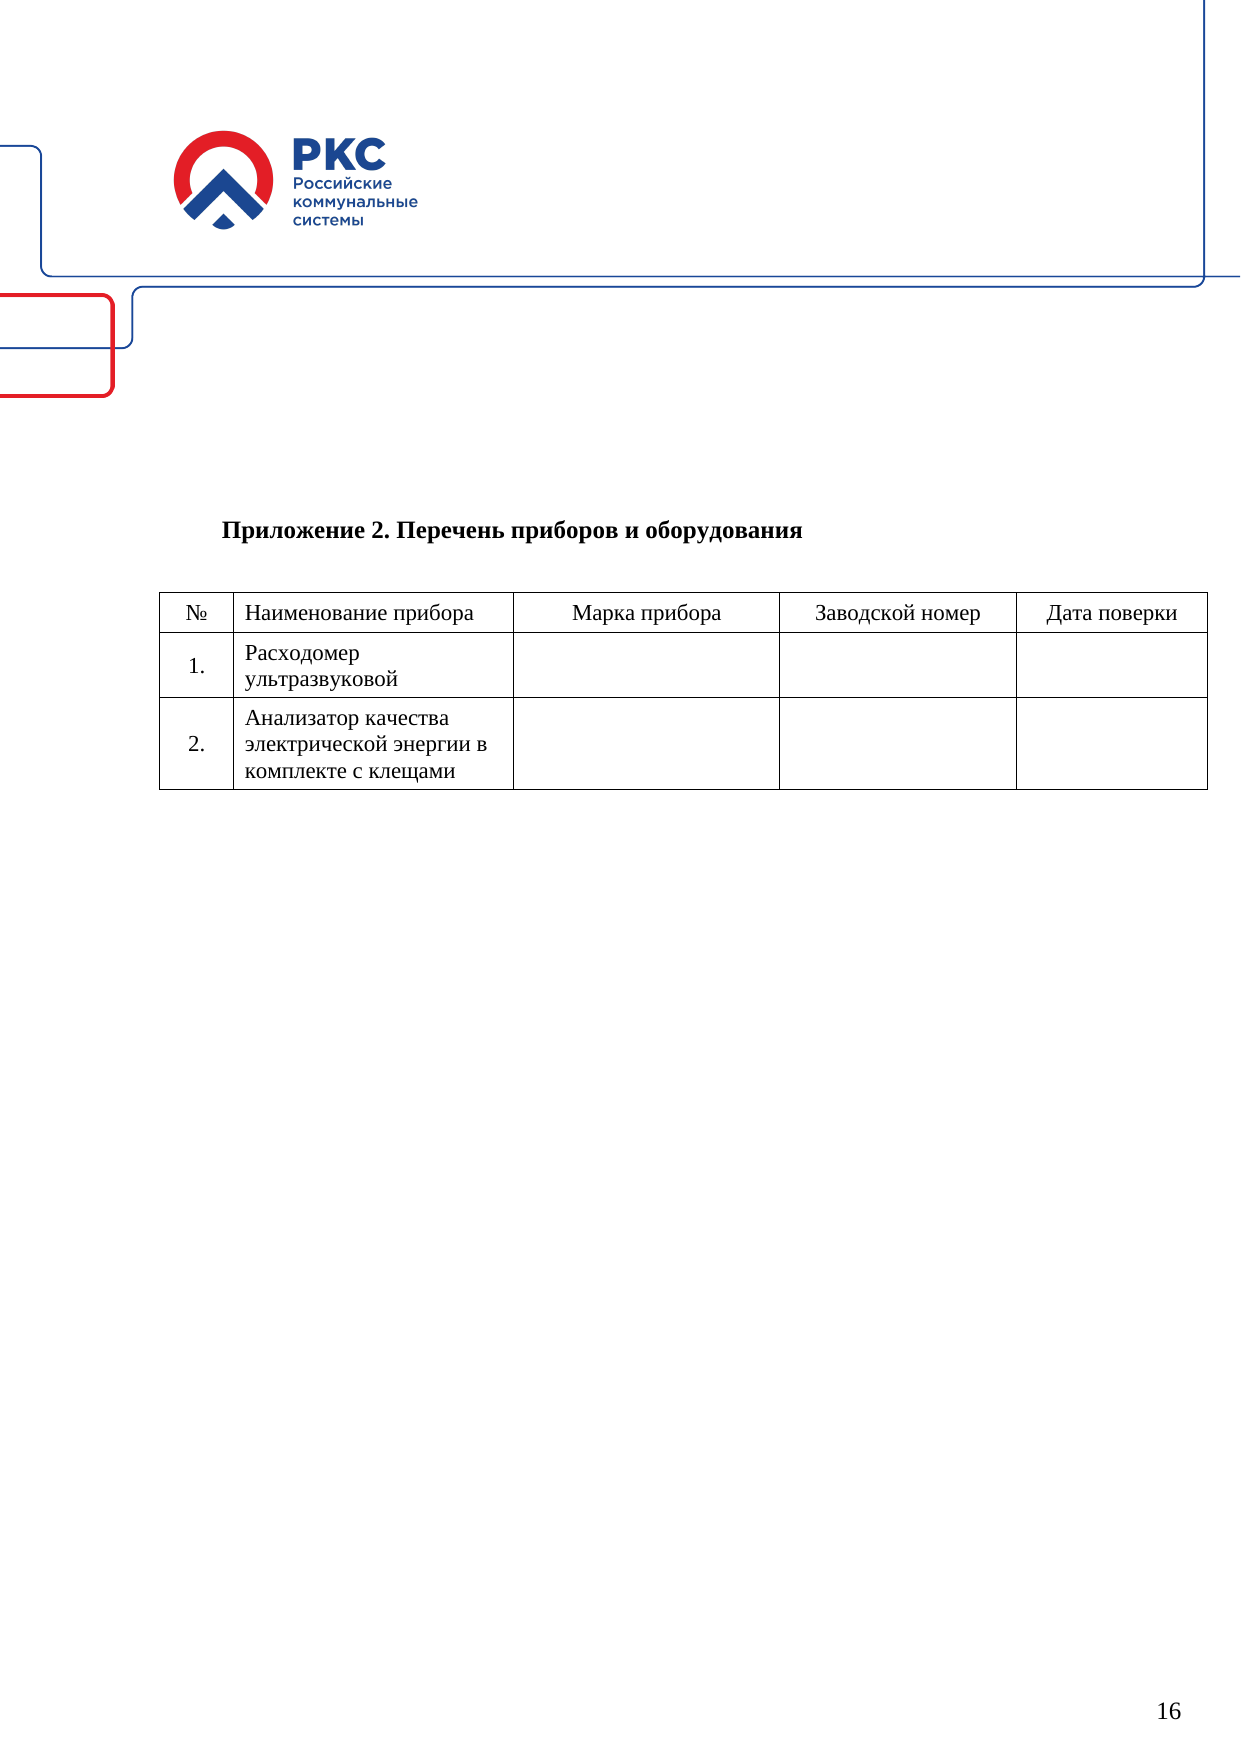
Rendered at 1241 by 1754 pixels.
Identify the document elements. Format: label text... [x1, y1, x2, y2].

table_header Заводской номер [780, 593, 1016, 632]
table_cell Анализатор качества электрической энергии в комплекте с клещами [234, 698, 513, 789]
table_cell [1017, 698, 1207, 789]
table_cell [780, 633, 1016, 697]
picture [0, 0, 1241, 398]
table_cell Расходомер ультразвуковой [234, 633, 513, 697]
table_cell 1. [160, 633, 233, 697]
table_cell 2. [160, 698, 233, 789]
table_cell [514, 633, 779, 697]
table_cell [514, 698, 779, 789]
table_cell [780, 698, 1016, 789]
table_header Дата поверки [1017, 593, 1207, 632]
table_header № [160, 593, 233, 632]
table_header Марка прибора [514, 593, 779, 632]
text Приложение 2. Перечень приборов и оборудования [148, 516, 1181, 544]
table_cell [1017, 633, 1207, 697]
table_header Наименование прибора [234, 593, 513, 632]
